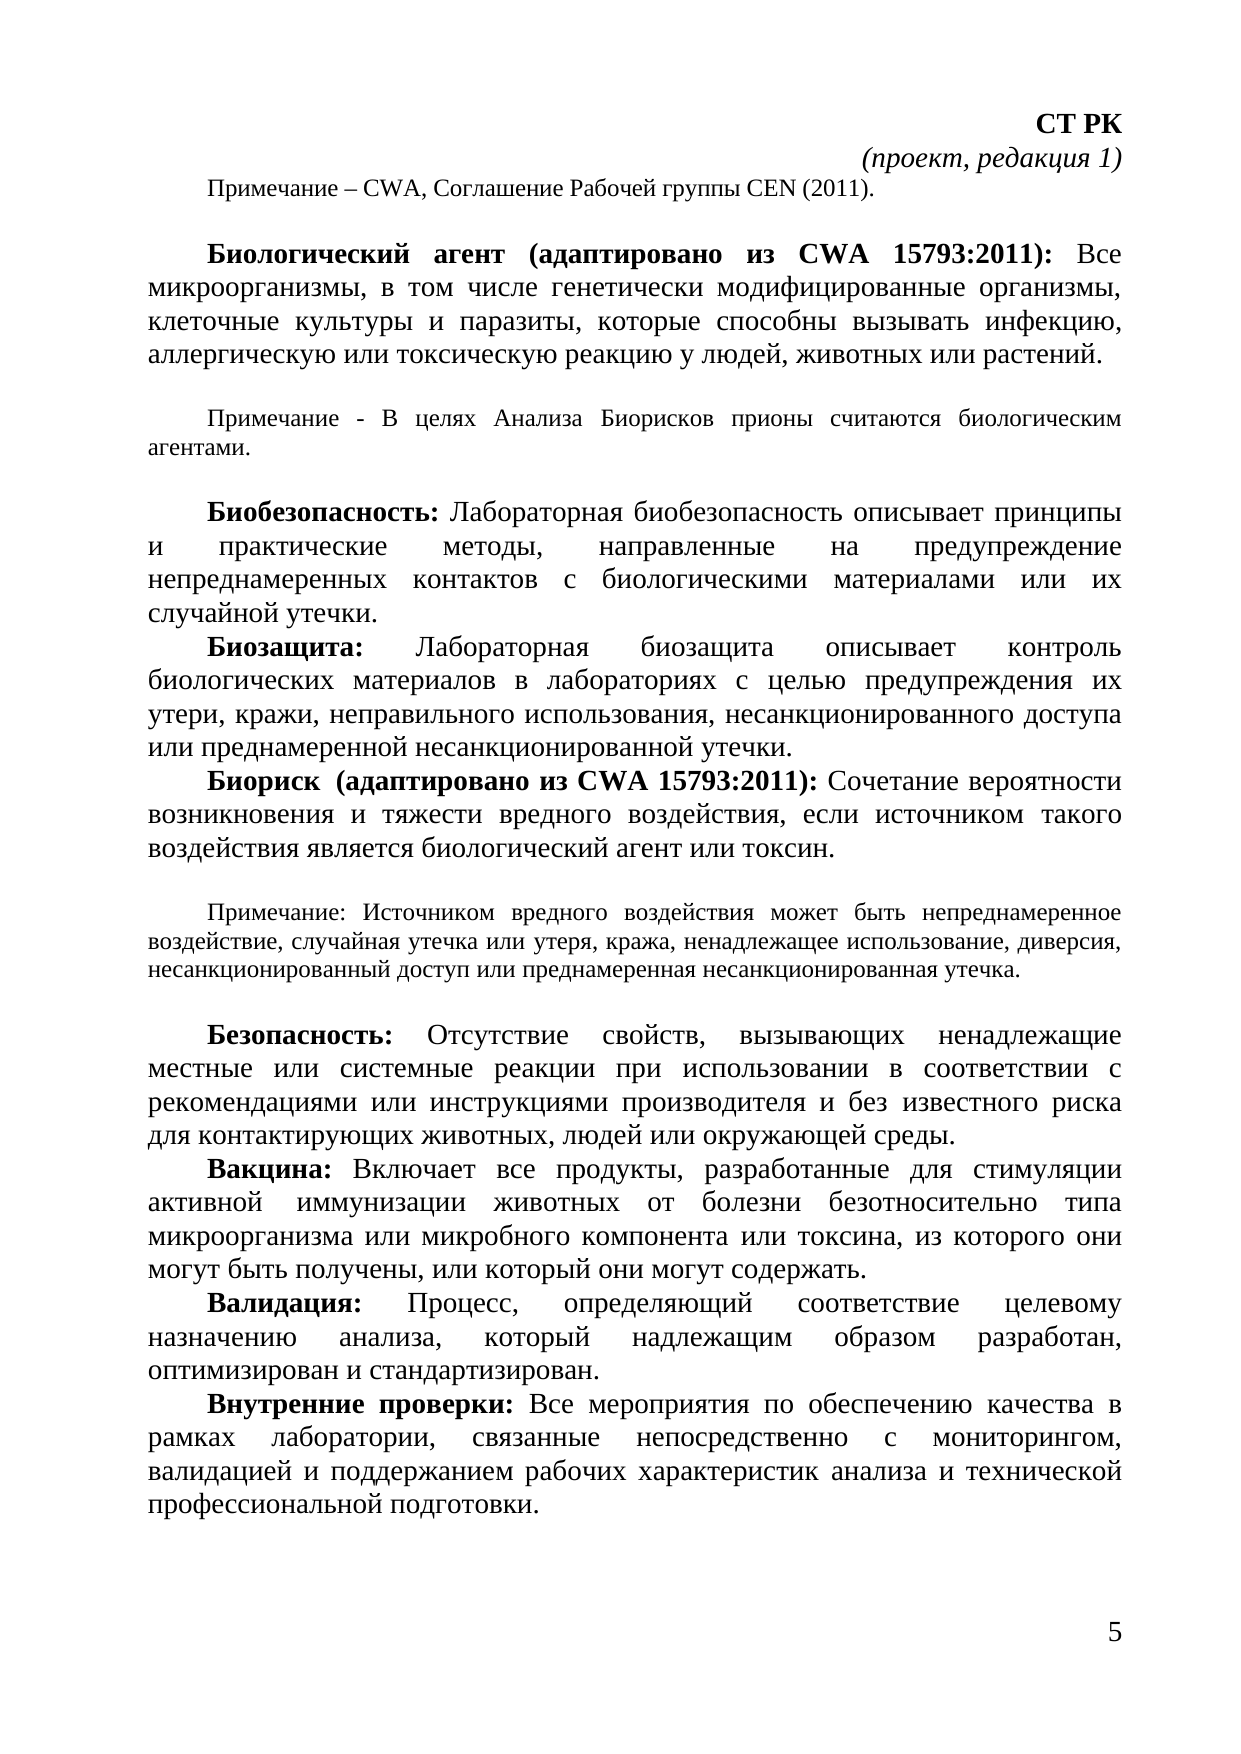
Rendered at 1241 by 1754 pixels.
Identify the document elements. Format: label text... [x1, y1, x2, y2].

text Вакцина: Включает все продукты, разработанные для стимуляции активной иммунизации животных от болезни безотносительно типа микроорганизма или микробного компонента или токсина, из которого они могут быть получены, или который они могут содержать. [148, 1151, 1122, 1285]
text Примечание – CWA, Соглашение Рабочей группы CEN (2011). [148, 173, 1122, 202]
text Биозащита: Лабораторная биозащита описывает контроль биологических материалов в лабораториях с целью предупреждения их утери, кражи, неправильного использования, несанкционированного доступа или преднамеренной несанкционированной утечки. [148, 629, 1122, 763]
text Биологический агент (адаптировано из CWA 15793:2011): Все микроорганизмы, в том числе генетически модифицированные организмы, клеточные культуры и паразиты, которые способны вызывать инфекцию, аллергическую или токсическую реакцию у людей, животных или растений. [148, 236, 1122, 370]
text Биобезопасность: Лабораторная биобезопасность описывает принципы и практические методы, направленные на предупреждение непреднамеренных контактов с биологическими материалами или их случайной утечки. [148, 494, 1122, 629]
text Примечание: Источником вредного воздействия может быть непреднамеренное воздействие, случайная утечка или утеря, кража, ненадлежащее использование, диверсия, несанкционированный доступ или преднамеренная несанкционированная утечка. [148, 897, 1122, 983]
text Внутренние проверки: Все мероприятия по обеспечению качества в рамках лаборатории, связанные непосредственно с мониторингом, валидацией и поддержанием рабочих характеристик анализа и технической профессиональной подготовки. [148, 1386, 1122, 1520]
text Примечание - В целях Анализа Биорисков прионы считаются биологическим агентами. [148, 403, 1122, 461]
text Валидация: Процесс, определяющий соответствие целевому назначению анализа, который надлежащим образом разработан, оптимизирован и стандартизирован. [148, 1285, 1122, 1386]
text Биориск (адаптировано из CWA 15793:2011): Сочетание вероятности возникновения и тяжести вредного воздействия, если источником такого воздействия является биологический агент или токсин. [148, 763, 1122, 863]
text Безопасность: Отсутствие свойств, вызывающих ненадлежащие местные или системные реакции при использовании в соответствии с рекомендациями или инструкциями производителя и без известного риска для контактирующих животных, людей или окружающей среды. [148, 1017, 1122, 1151]
